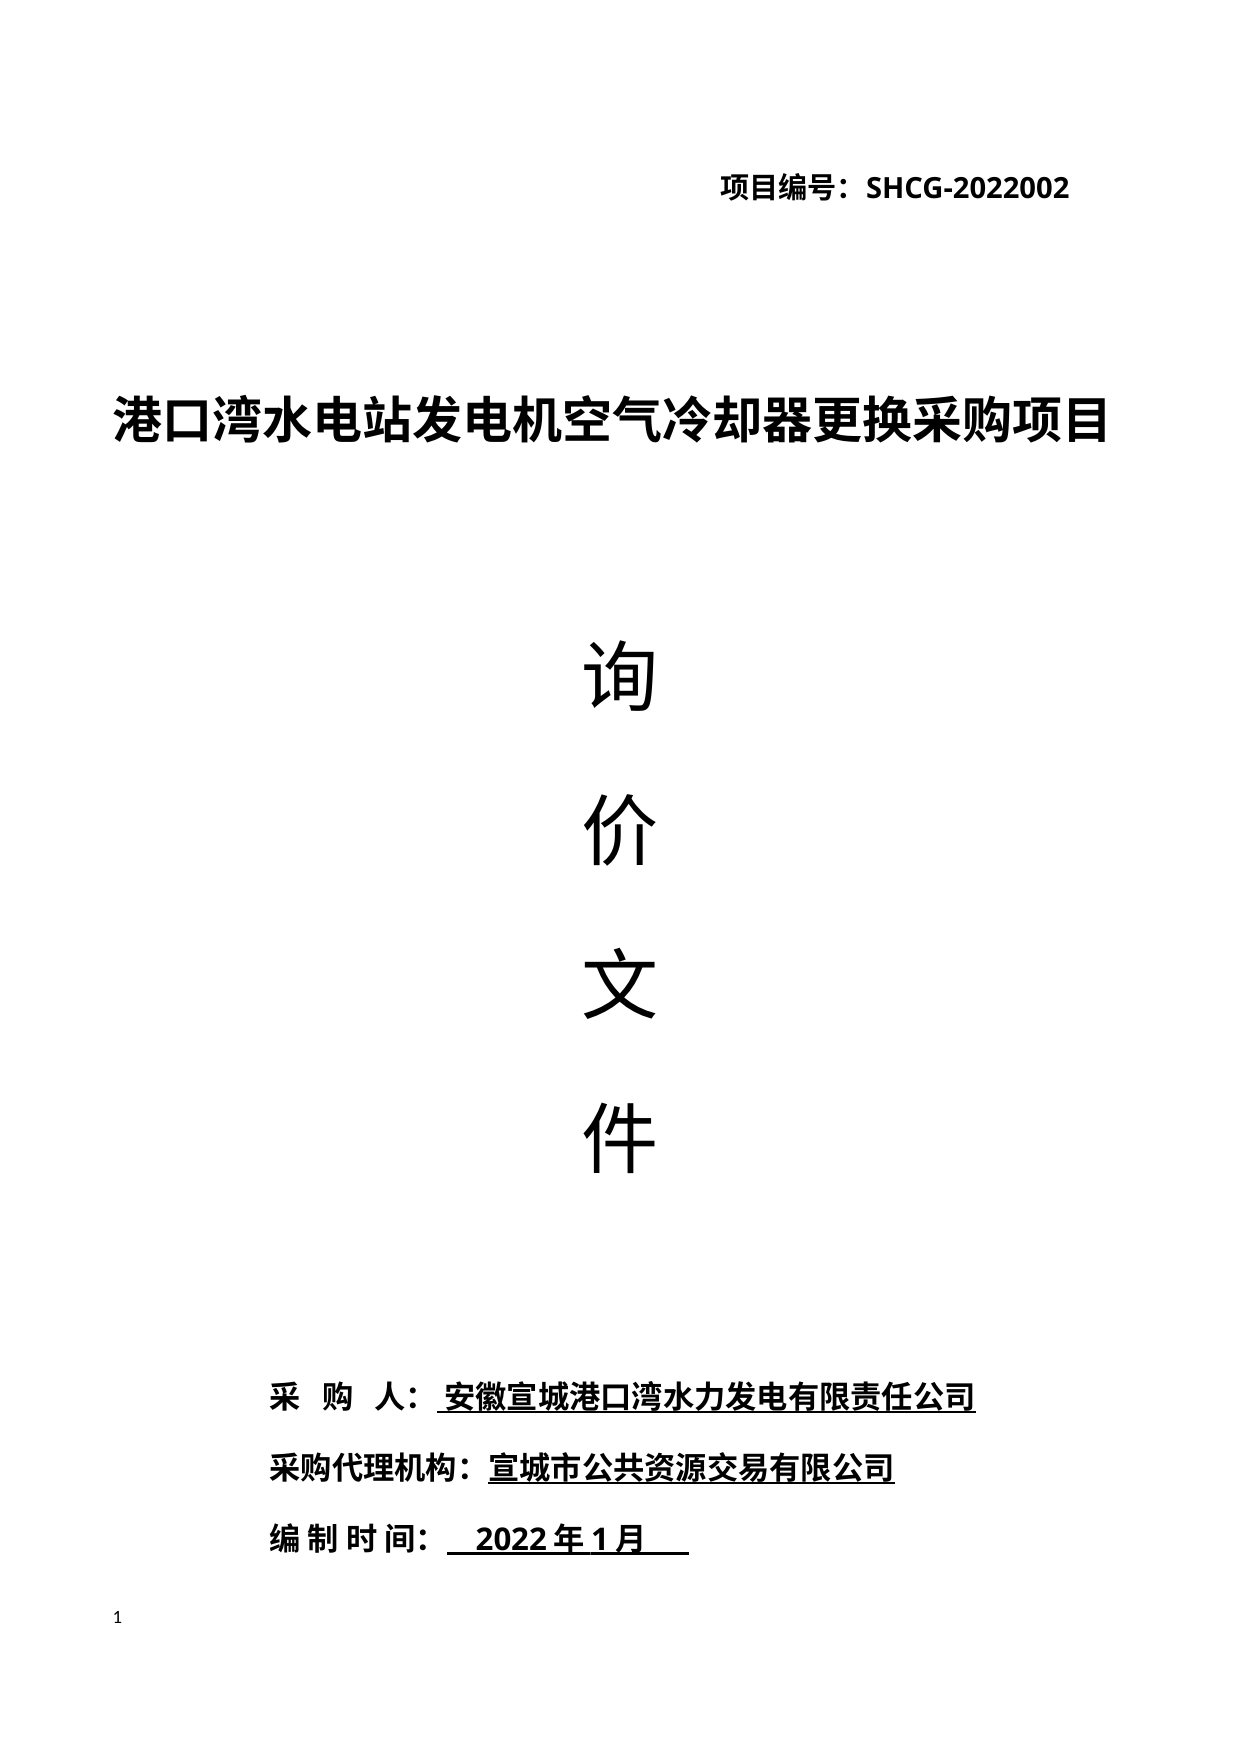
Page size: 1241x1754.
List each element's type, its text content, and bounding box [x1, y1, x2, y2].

text 询 [112, 601, 1128, 743]
text 编 制 时 间： 2022年1月 [112, 1501, 1128, 1572]
text 件 [112, 1063, 1128, 1205]
text 价 [112, 755, 1128, 897]
text 采 购 人： 安徽宣城港口湾水力发电有限责任公司 [112, 1359, 1128, 1430]
text 文 [112, 909, 1128, 1051]
text 采购代理机构：宣城市公共资源交易有限公司 [112, 1430, 1128, 1501]
text 港口湾水电站发电机空气冷却器更换采购项目 [112, 363, 1128, 470]
text 项目编号：SHCG-2022002 [112, 151, 1069, 222]
